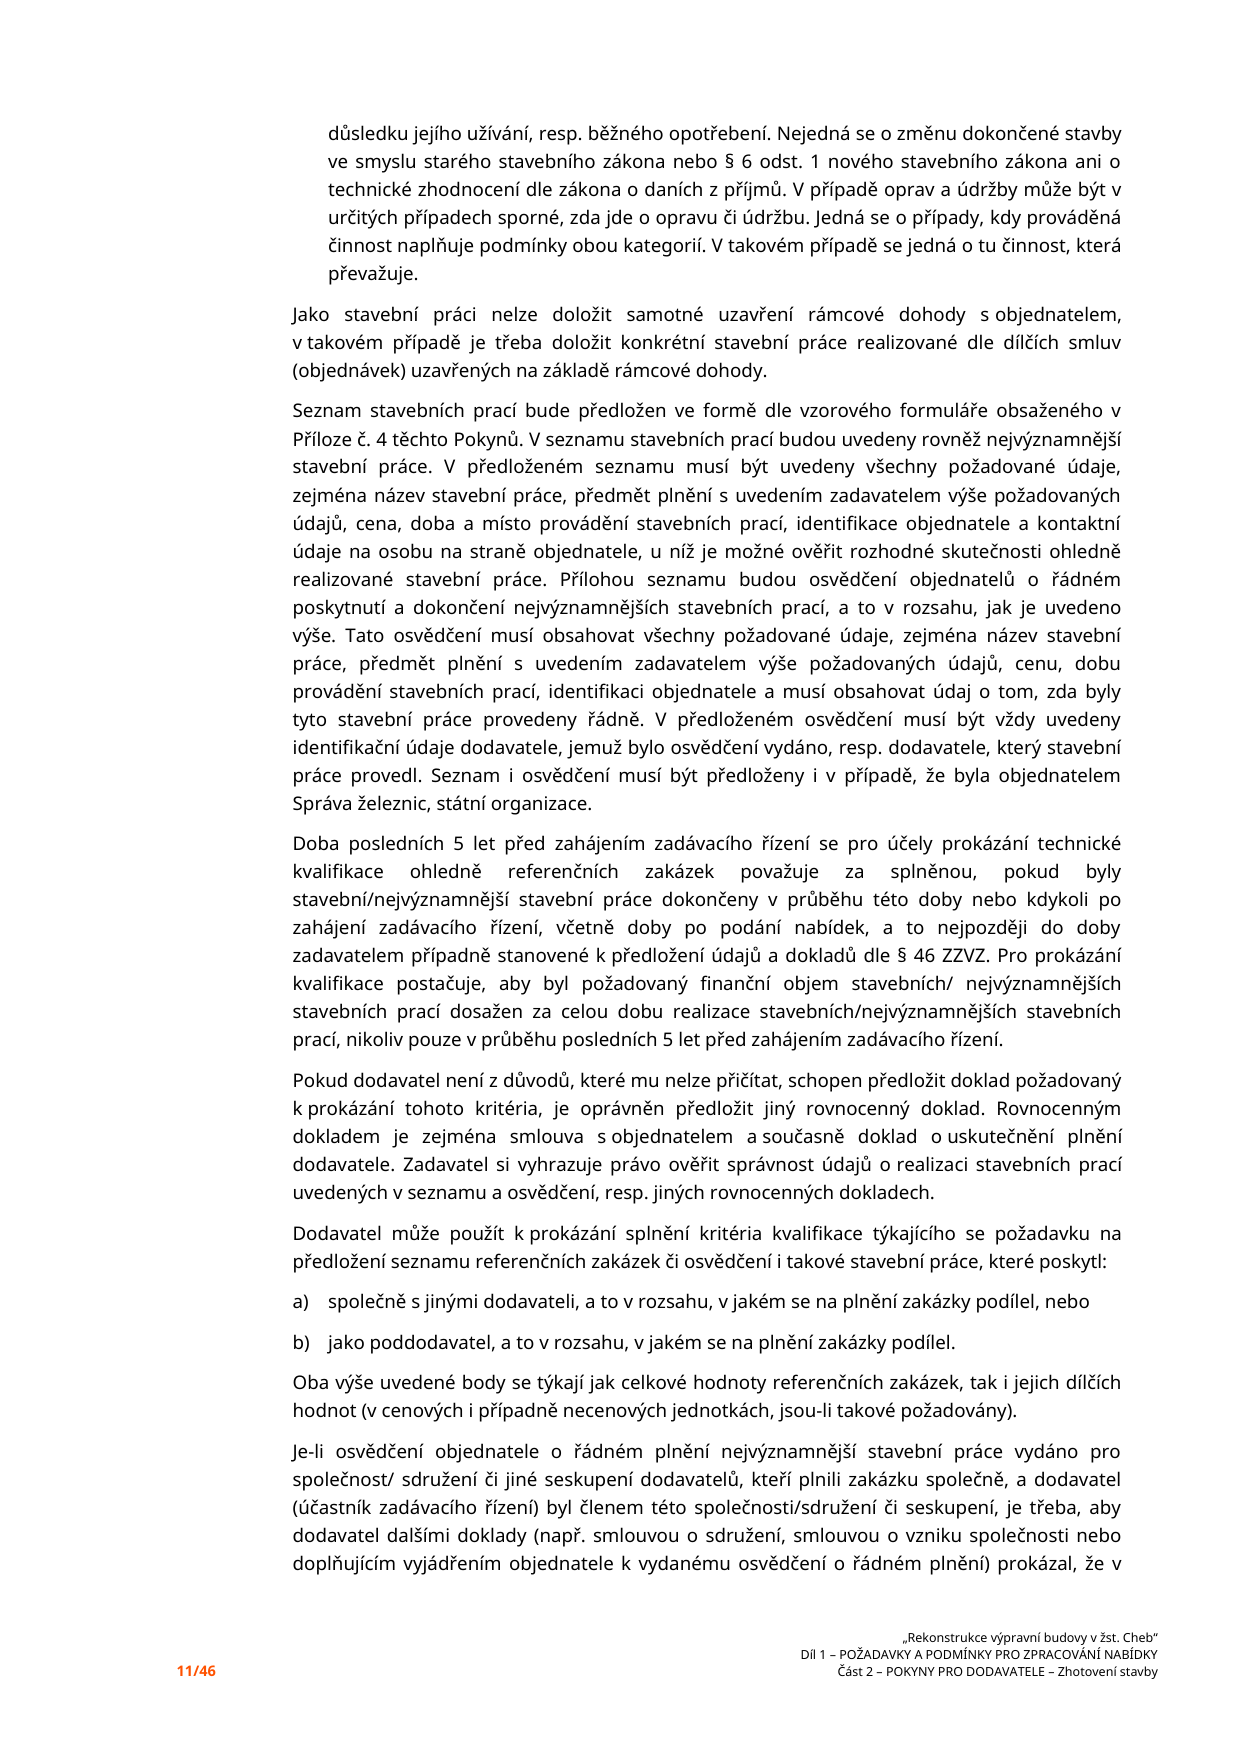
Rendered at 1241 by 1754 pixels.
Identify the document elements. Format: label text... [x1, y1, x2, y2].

text Seznam stavebních prací bude předložen ve formě dle vzorového formuláře obsaženého v Příloze č. 4 těchto Pokynů. V seznamu stavebních prací budou uvedeny rovněž nejvýznamnější stavební práce. V předloženém seznamu musí být uvedeny všechny požadované údaje, zejména název stavební práce, předmět plnění s uvedením zadavatelem výše požadovaných údajů, cena, doba a místo provádění stavebních prací, identifikace objednatele a kontaktní údaje na osobu na straně objednatele, u níž je možné ověřit rozhodné skutečnosti ohledně realizované stavební práce. Přílohou seznamu budou osvědčení objednatelů o řádném poskytnutí a dokončení nejvýznamnějších stavebních prací, a to v rozsahu, jak je uvedeno výše. Tato osvědčení musí obsahovat všechny požadované údaje, zejména název stavební práce, předmět plnění s uvedením zadavatelem výše požadovaných údajů, cenu, dobu provádění stavebních prací, identifikaci objednatele a musí obsahovat údaj o tom, zda byly tyto stavební práce provedeny řádně. V předloženém osvědčení musí být vždy uvedeny identifikační údaje dodavatele, jemuž bylo osvědčení vydáno, resp. dodavatele, který stavební práce provedl. Seznam i osvědčení musí být předloženy i v případě, že byla objednatelem Správa železnic, státní organizace. [292, 398, 1122, 816]
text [292, 1438, 1122, 1576]
list společně s jinými dodavateli, a to v rozsahu, v jakém se na plnění zakázky podílel, nebo [292, 1288, 1122, 1314]
text Dodavatel může použít k prokázání splnění kritéria kvalifikace týkajícího se požadavku na předložení seznamu referenčních zakázek či osvědčení i takové stavební práce, které poskytl: [292, 1220, 1122, 1273]
text Doba posledních 5 let před zahájením zadávacího řízení se pro účely prokázání technické kvalifikace ohledně referenčních zakázek považuje za splněnou, pokud byly stavební/nejvýznamnější stavební práce dokončeny v průběhu této doby nebo kdykoli po zahájení zadávacího řízení, včetně doby po podání nabídek, a to nejpozději do doby zadavatelem případně stanovené k předložení údajů a dokladů dle § 46 ZZVZ. Pro prokázání kvalifikace postačuje, aby byl požadovaný finanční objem stavebních/ nejvýznamnějších stavebních prací dosažen za celou dobu realizace stavebních/nejvýznamnějších stavebních prací, nikoliv pouze v průběhu posledních 5 let před zahájením zadávacího řízení. [292, 831, 1122, 1052]
text Pokud dodavatel není z důvodů, které mu nelze přičítat, schopen předložit doklad požadovaný k prokázání tohoto kritéria, je oprávněn předložit jiný rovnocenný doklad. Rovnocenným dokladem je zejména smlouva s objednatelem a současně doklad o uskutečnění plnění dodavatele. Zadavatel si vyhrazuje právo ověřit správnost údajů o realizaci stavebních prací uvedených v seznamu a osvědčení, resp. jiných rovnocenných dokladech. [292, 1067, 1122, 1205]
text Jako stavební práci nelze doložit samotné uzavření rámcové dohody s objednatelem, v takovém případě je třeba doložit konkrétní stavební práce realizované dle dílčích smluv (objednávek) uzavřených na základě rámcové dohody. [292, 301, 1122, 383]
list Oba výše uvedené body se týkají jak celkové hodnoty referenčních zakázek, tak i jejich dílčích hodnot (v cenových i případně necenových jednotkách, jsou-li takové požadovány). [292, 1369, 1122, 1423]
text jako poddodavatel, a to v rozsahu, v jakém se na plnění zakázky podílel. [292, 1329, 1122, 1354]
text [292, 121, 1122, 286]
